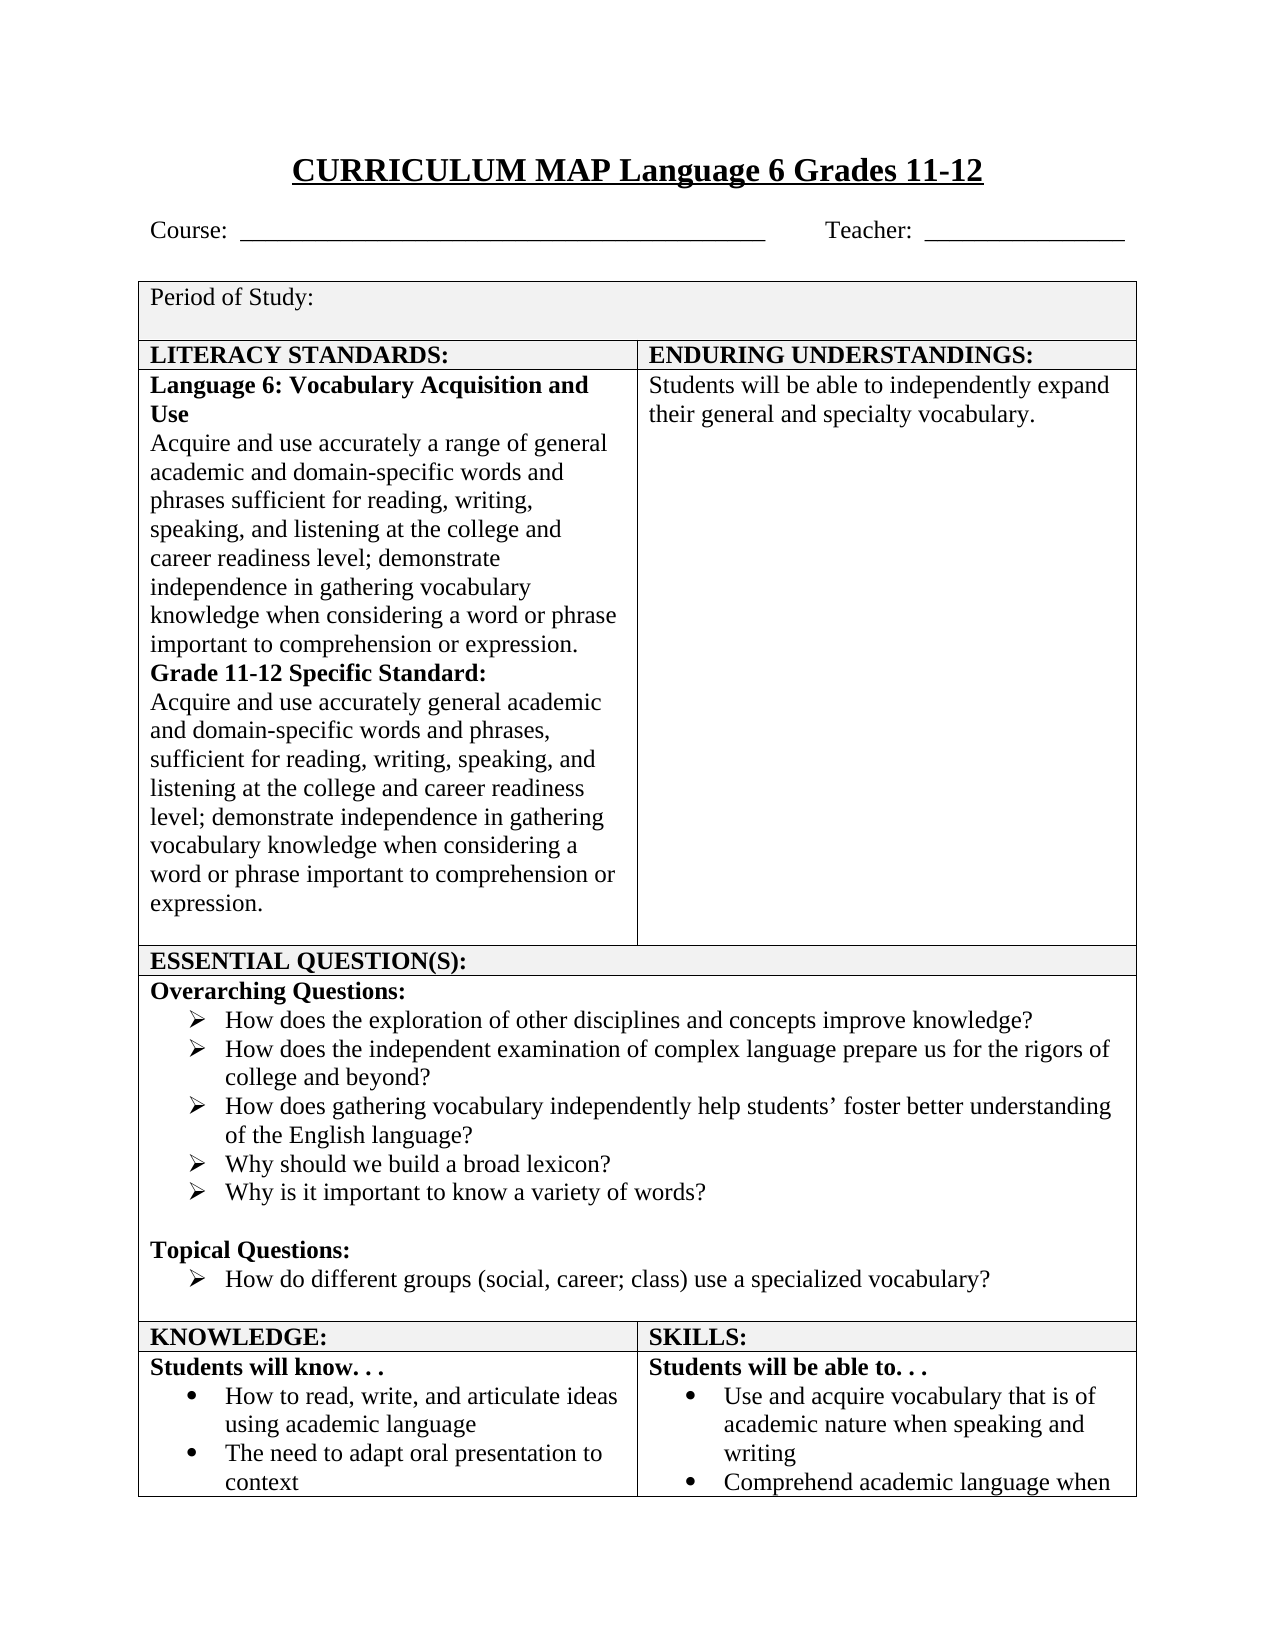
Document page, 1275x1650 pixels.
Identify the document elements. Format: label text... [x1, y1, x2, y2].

table_cell ENDURING UNDERSTANDINGS: [638, 341, 1136, 369]
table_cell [638, 1352, 1136, 1496]
table_cell Students will be able to independently expand their general and specialty vocabulary. [638, 370, 1136, 945]
table_cell SKILLS: [638, 1322, 1136, 1351]
text CURRICULUM MAP Language 6 Grades 11-12 [150, 150, 1125, 188]
table_cell Language 6: Vocabulary Acquisition and Use Acquire and use accurately a range of general academic and domain-specific words and phrases sufficient for reading, writing, speaking, and listening at the college and career readiness level; demonstrate independence in gathering vocabulary knowledge when considering a word or phrase important to comprehension or expression. Grade 11-12 Specific Standard: Acquire and use accurately general academic and domain-specific words and phrases, sufficient for reading, writing, speaking, and listening at the college and career readiness level; demonstrate independence in gathering vocabulary knowledge when considering a word or phrase important to comprehension or expression. [139, 370, 637, 945]
table_cell LITERACY STANDARDS: [139, 341, 637, 369]
text Course: __________________________________________ Teacher: ________________ [150, 215, 1125, 244]
table_header Period of Study: [139, 282, 1136, 339]
table_cell Overarching Questions: How does the exploration of other disciplines and concepts improve knowledge? How does the independent examination of complex language prepare us for the rigors of college and beyond? How does gathering vocabulary independently help students’ foster better understanding of the English language? Why should we build a broad lexicon? Why is it important to know a variety of words? Topical Questions: How do different groups (social, career; class) use a specialized vocabulary? [139, 976, 1136, 1321]
table_cell KNOWLEDGE: [139, 1322, 637, 1351]
table_cell ESSENTIAL QUESTION(S): [139, 946, 1136, 975]
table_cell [139, 1352, 637, 1496]
